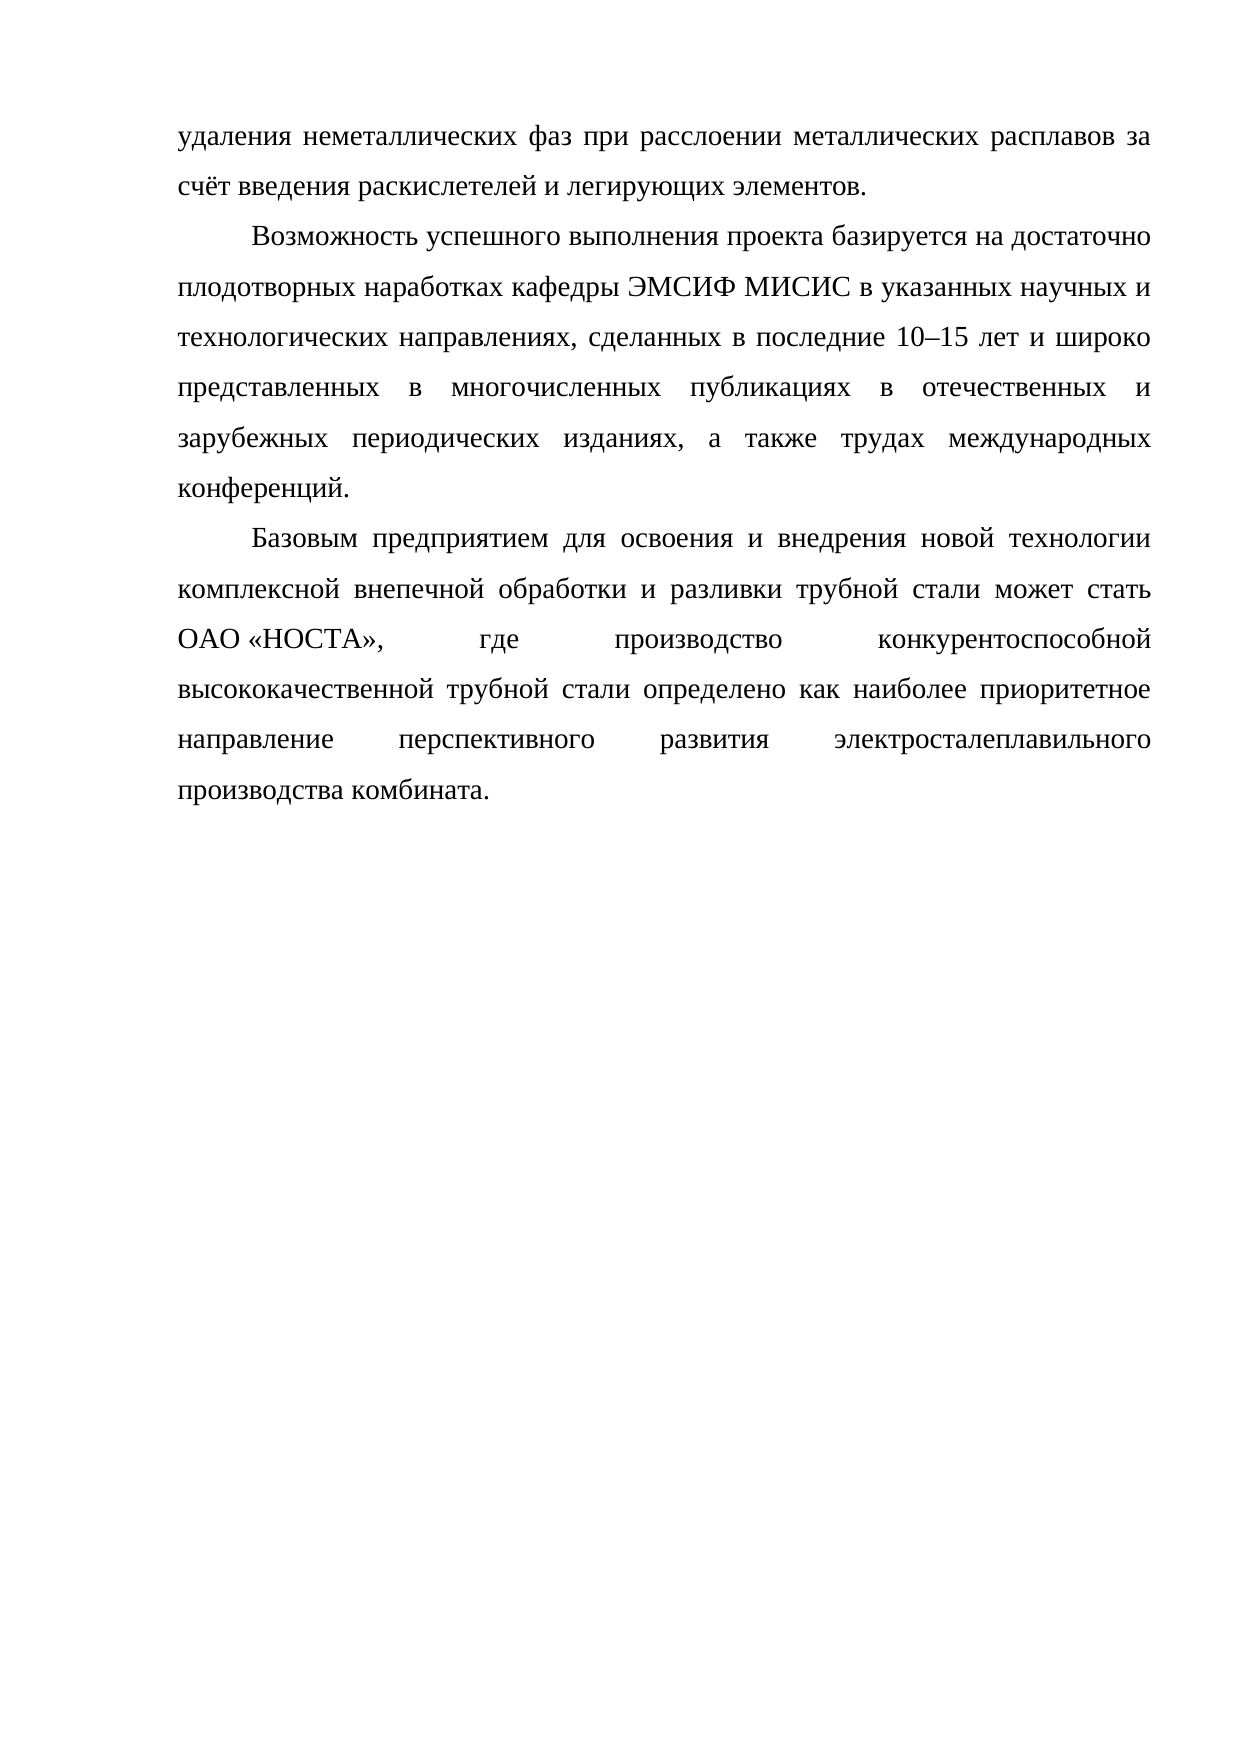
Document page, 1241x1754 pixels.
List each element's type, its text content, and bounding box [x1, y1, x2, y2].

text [177, 118, 1152, 202]
text Возможность успешного выполнения проекта базируется на достаточно плодотворных наработках кафедры ЭМСИФ МИСИС в указанных научных и технологических направлениях, сделанных в последние 10–15 лет и широко представленных в многочисленных публикациях в отечественных и зарубежных периодических изданиях, а также трудах международных конференций. [177, 219, 1152, 504]
text Базовым предприятием для освоения и внедрения новой технологии комплексной внепечной обработки и разливки трубной стали может стать ОАО «НОСТА», где производство конкурентоспособной высококачественной трубной стали определено как наиболее приоритетное направление перспективного развития электросталеплавильного производства комбината. [177, 521, 1152, 806]
